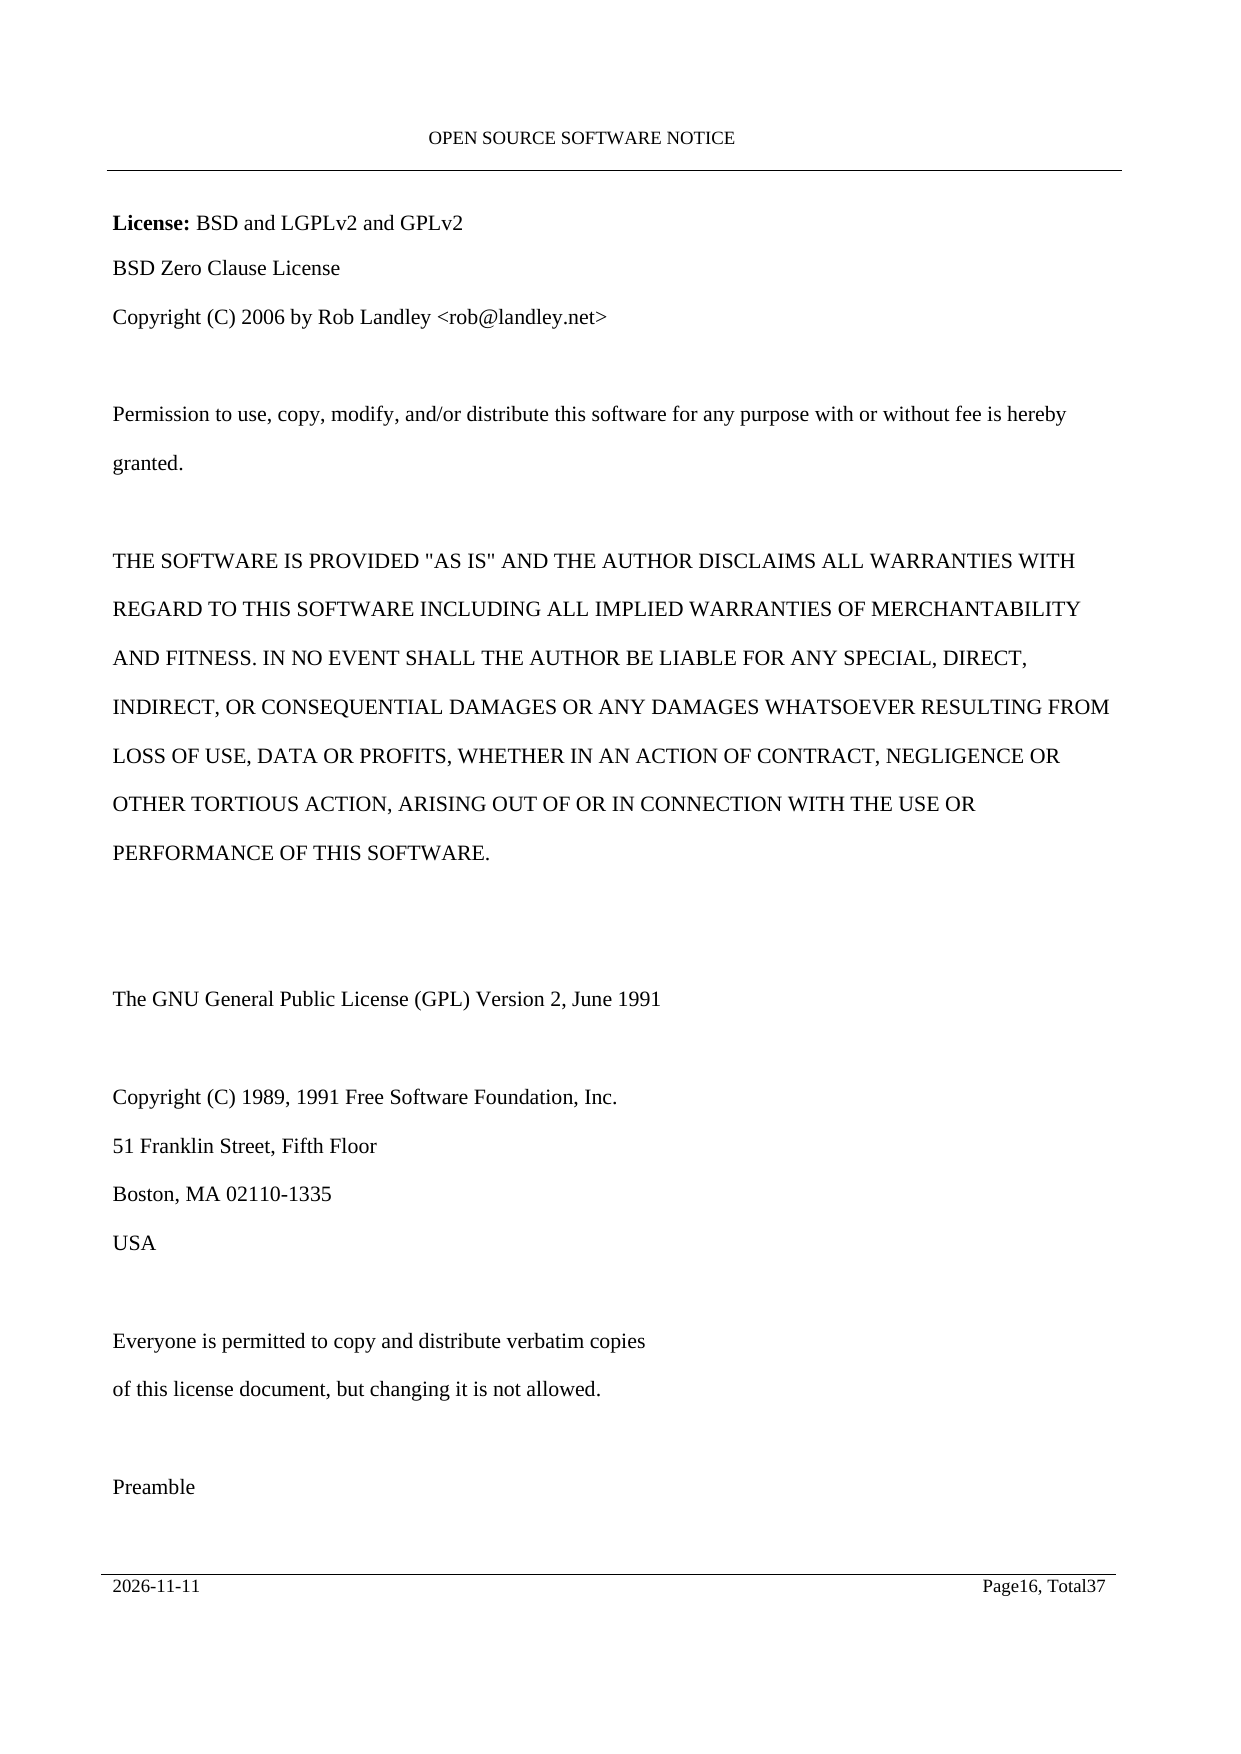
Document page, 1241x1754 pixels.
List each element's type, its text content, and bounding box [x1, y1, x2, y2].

text License: BSD and LGPLv2 and GPLv2 [112, 206, 1128, 239]
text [112, 251, 1128, 1503]
